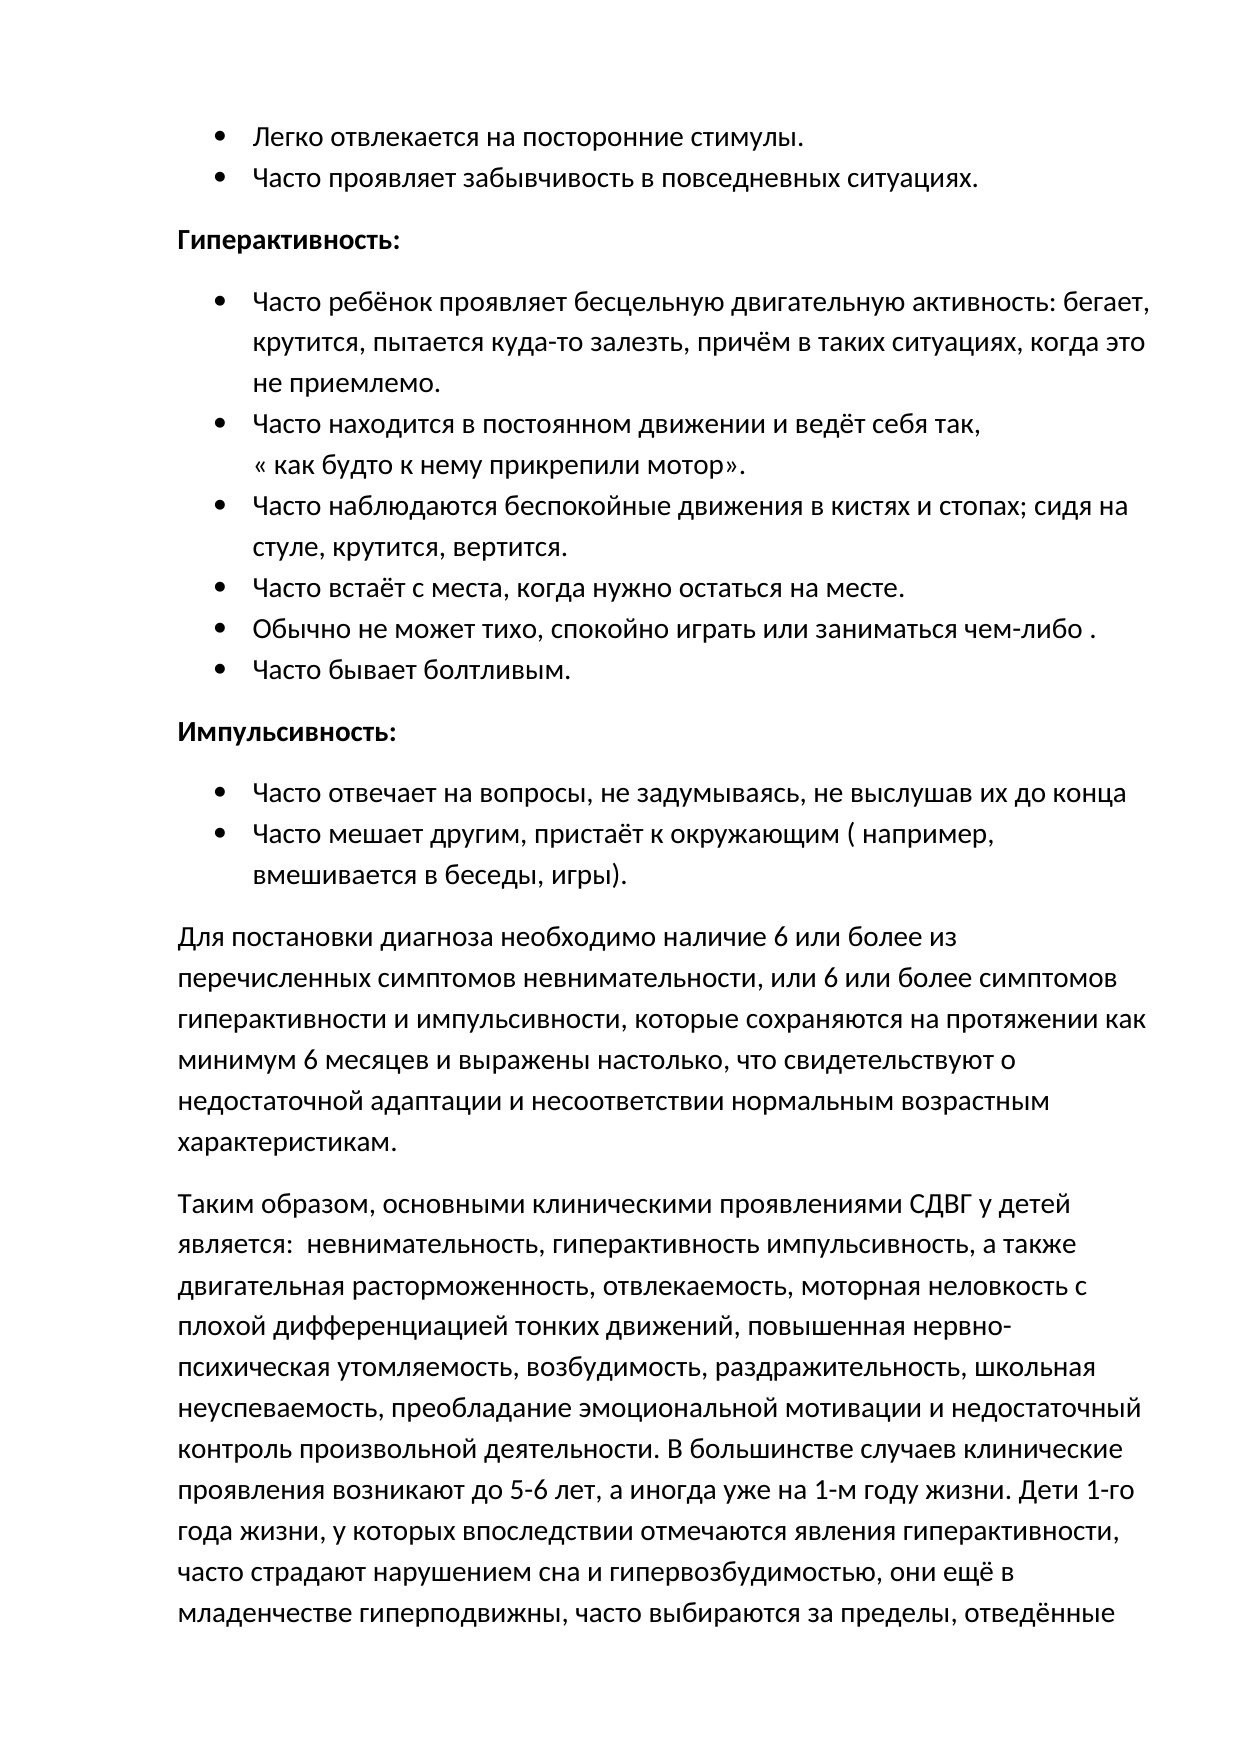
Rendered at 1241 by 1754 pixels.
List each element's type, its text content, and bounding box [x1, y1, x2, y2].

list Часто проявляет забывчивость в повседневных ситуациях. [215, 159, 1152, 195]
list Часто бывает болтливым. [215, 651, 1152, 687]
list Часто встаёт с места, когда нужно остаться на месте. [215, 569, 1152, 605]
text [177, 1185, 1152, 1630]
list Часто ребёнок проявляет бесцельную двигательную активность: бегает, крутится, пытается куда-то залезть, причём в таких ситуациях, когда это не приемлемо. [215, 283, 1152, 400]
text Гиперактивность: [177, 221, 1152, 256]
list Часто отвечает на вопросы, не задумываясь, не выслушав их до конца [215, 774, 1152, 810]
text Импульсивность: [177, 713, 1152, 748]
text Для постановки диагноза необходимо наличие 6 или более из перечисленных симптомов невнимательности, или 6 или более симптомов гиперактивности и импульсивности, которые сохраняются на протяжении как минимум 6 месяцев и выражены настолько, что свидетельствуют о недостаточной адаптации и несоответствии нормальным возрастным характеристикам. [177, 918, 1152, 1158]
list Часто мешает другим, пристаёт к окружающим ( например, вмешивается в беседы, игры). [215, 816, 1152, 892]
list Легко отвлекается на посторонние стимулы. [215, 118, 1152, 154]
list Обычно не может тихо, спокойно играть или заниматься чем-либо . [215, 610, 1152, 646]
list Часто находится в постоянном движении и ведёт себя так, [215, 405, 1152, 441]
list « как будто к нему прикрепили мотор». [252, 446, 1152, 482]
list Часто наблюдаются беспокойные движения в кистях и стопах; сидя на стуле, крутится, вертится. [215, 487, 1152, 564]
